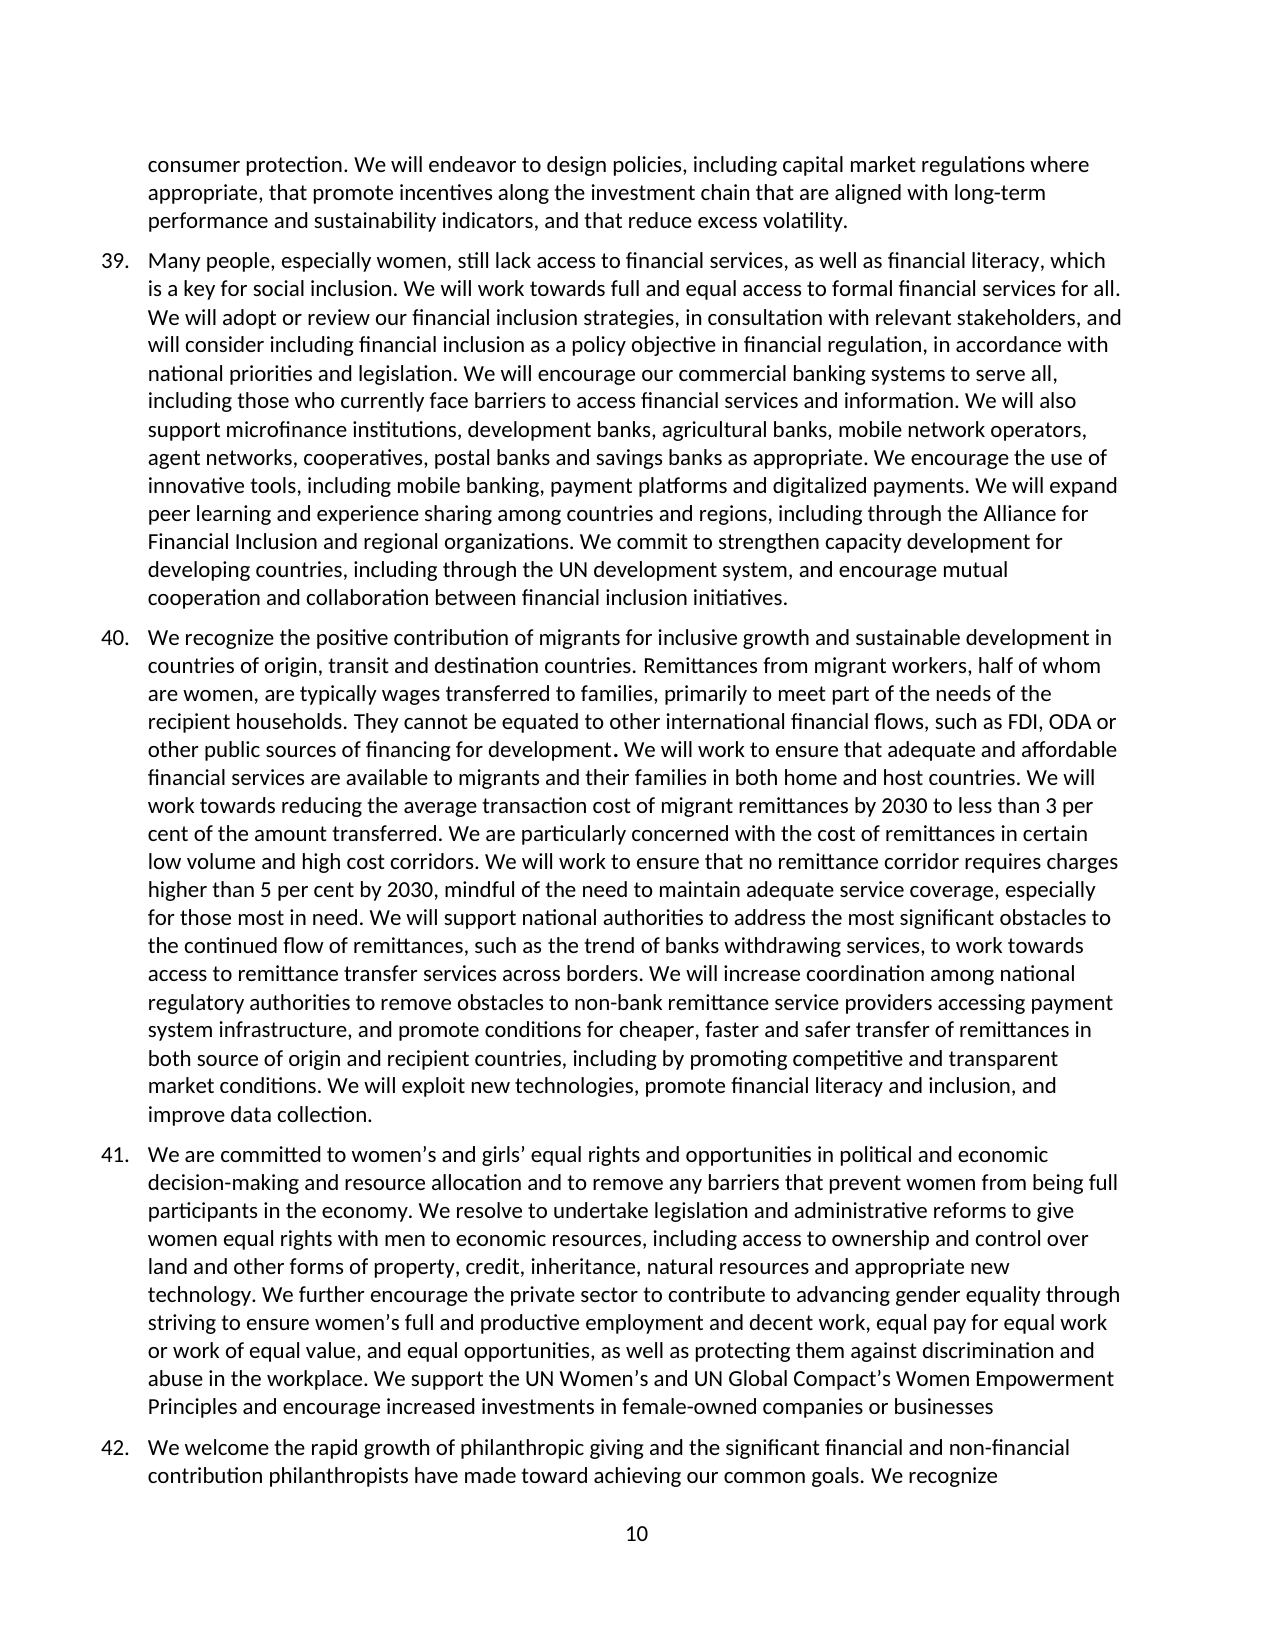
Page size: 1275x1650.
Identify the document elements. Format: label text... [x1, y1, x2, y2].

list Many people, especially women, still lack access to financial services, as well as financial literacy, which is a key for social inclusion. We will work towards full and equal access to formal financial services for all. We will adopt or review our financial inclusion strategies, in consultation with relevant stakeholders, and will consider including financial inclusion as a policy objective in financial regulation, in accordance with national priorities and legislation. We will encourage our commercial banking systems to serve all, including those who currently face barriers to access financial services and information. We will also support microfinance institutions, development banks, agricultural banks, mobile network operators, agent networks, cooperatives, postal banks and savings banks as appropriate. We encourage the use of innovative tools, including mobile banking, payment platforms and digitalized payments. We will expand peer learning and experience sharing among countries and regions, including through the Alliance for Financial Inclusion and regional organizations. We commit to strengthen capacity development for developing countries, including through the UN development system, and encourage mutual cooperation and collaboration between financial inclusion initiatives. [101, 247, 1125, 611]
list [101, 1433, 1125, 1489]
list We recognize the positive contribution of migrants for inclusive growth and sustainable development in countries of origin, transit and destination countries. Remittances from migrant workers, half of whom are women, are typically wages transferred to families, primarily to meet part of the needs of the recipient households. They cannot be equated to other international financial flows, such as FDI, ODA or other public sources of financing for development. We will work to ensure that adequate and affordable financial services are available to migrants and their families in both home and host countries. We will work towards reducing the average transaction cost of migrant remittances by 2030 to less than 3 per cent of the amount transferred. We are particularly concerned with the cost of remittances in certain low volume and high cost corridors. We will work to ensure that no remittance corridor requires charges higher than 5 per cent by 2030, mindful of the need to maintain adequate service coverage, especially for those most in need. We will support national authorities to address the most significant obstacles to the continued flow of remittances, such as the trend of banks withdrawing services, to work towards access to remittance transfer services across borders. We will increase coordination among national regulatory authorities to remove obstacles to non-bank remittance service providers accessing payment system infrastructure, and promote conditions for cheaper, faster and safer transfer of remittances in both source of origin and recipient countries, including by promoting competitive and transparent market conditions. We will exploit new technologies, promote financial literacy and inclusion, and improve data collection. [101, 623, 1125, 1128]
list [101, 150, 1125, 234]
list We are committed to women’s and girls’ equal rights and opportunities in political and economic decision-making and resource allocation and to remove any barriers that prevent women from being full participants in the economy. We resolve to undertake legislation and administrative reforms to give women equal rights with men to economic resources, including access to ownership and control over land and other forms of property, credit, inheritance, natural resources and appropriate new technology. We further encourage the private sector to contribute to advancing gender equality through striving to ensure women’s full and productive employment and decent work, equal pay for equal work or work of equal value, and equal opportunities, as well as protecting them against discrimination and abuse in the workplace. We support the UN Women’s and UN Global Compact’s Women Empowerment Principles and encourage increased investments in female-owned companies or businesses [101, 1140, 1125, 1420]
